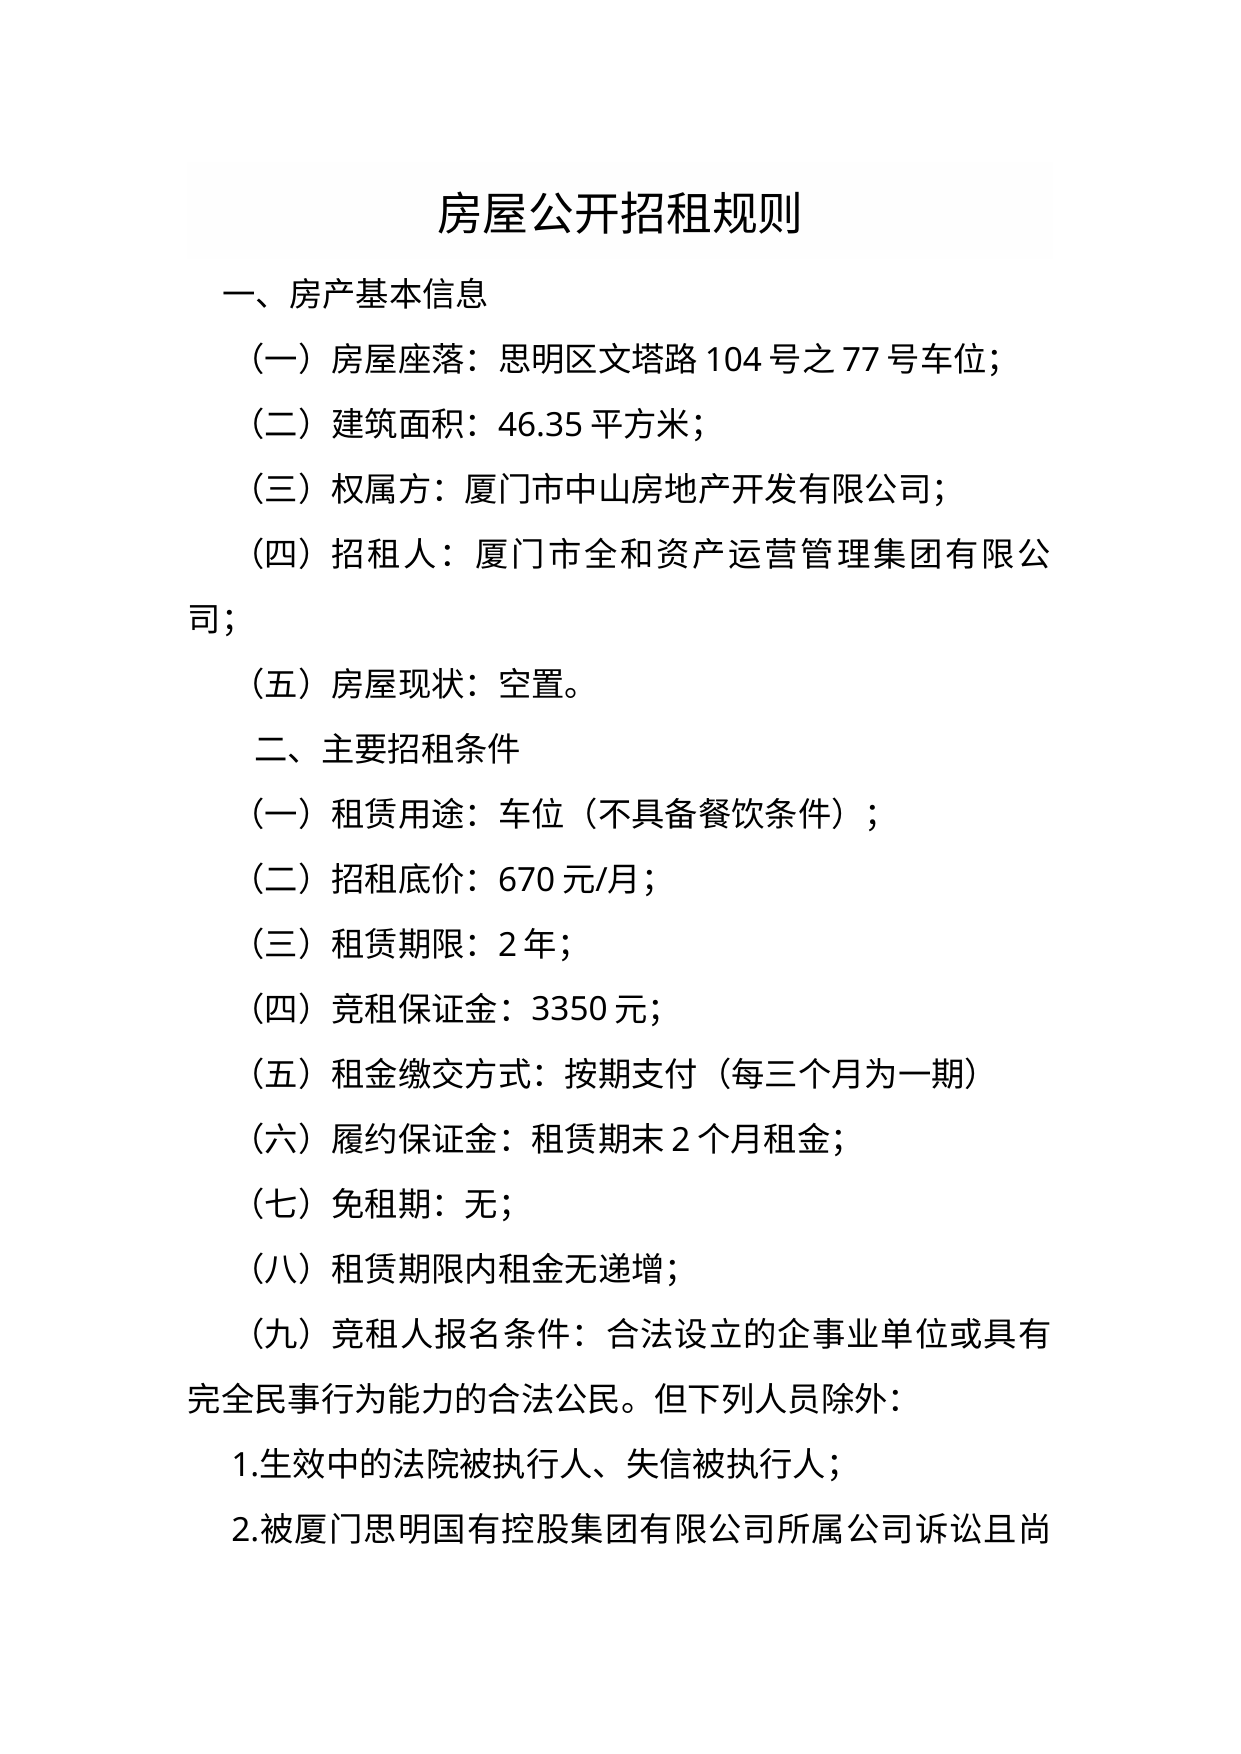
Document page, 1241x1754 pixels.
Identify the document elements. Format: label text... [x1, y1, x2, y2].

list 竞租保证金：3350元； [187, 974, 1053, 1039]
list 1.生效中的法院被执行人、失信被执行人； [231, 1429, 1053, 1494]
text 二、主要招租条件 [187, 714, 1053, 779]
text 一、房产基本信息 [187, 259, 1053, 324]
list 租赁期限：2年； [187, 909, 1053, 974]
list 招租底价：670元/月； [187, 844, 1053, 909]
list 租金缴交方式：按期支付（每三个月为一期） [187, 1039, 1053, 1104]
list 建筑面积：46.35平方米； [187, 389, 1053, 454]
list 竞租人报名条件：合法设立的企事业单位或具有完全民事行为能力的合法公民。但下列人员除外： [187, 1299, 1053, 1429]
list 权属方：厦门市中山房地产开发有限公司； [187, 454, 1053, 519]
list 租赁期限内租金无递增； [187, 1234, 1053, 1299]
list 租赁用途：车位（不具备餐饮条件）； [187, 779, 1053, 844]
list 履约保证金：租赁期末2个月租金； [187, 1104, 1053, 1169]
list 招租人：厦门市全和资产运营管理集团有限公司； [187, 519, 1053, 649]
list 房屋现状：空置。 [187, 649, 1053, 714]
list 免租期：无； [187, 1169, 1053, 1234]
list 房屋座落：思明区文塔路104号之77号车位； [187, 324, 1053, 389]
text 房屋公开招租规则 [187, 162, 1053, 259]
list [231, 1494, 1053, 1559]
